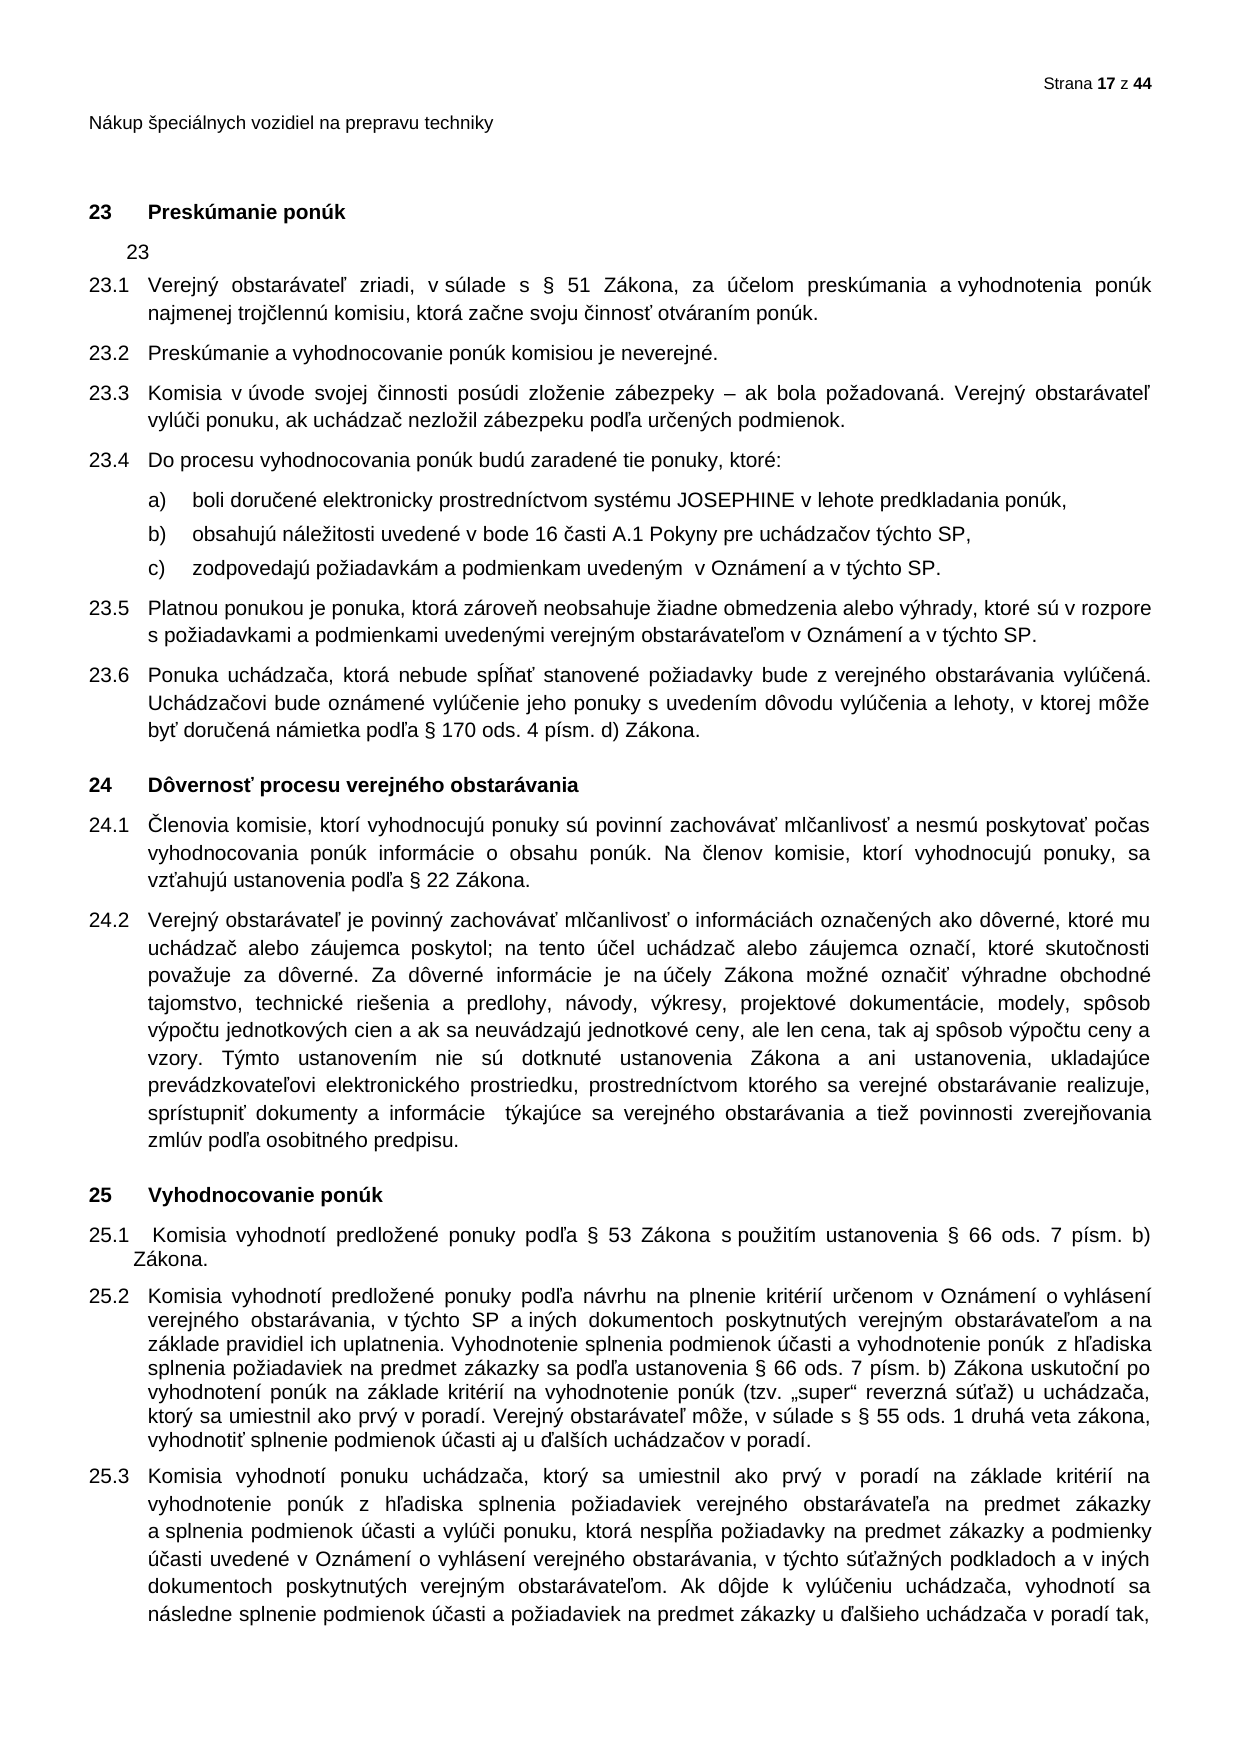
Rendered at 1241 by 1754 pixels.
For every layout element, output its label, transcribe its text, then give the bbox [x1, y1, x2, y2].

list Komisia vyhodnotí predložené ponuky podľa návrhu na plnenie kritérií určenom v Oznámení o vyhlásení verejného obstarávania, v týchto SP a iných dokumentoch poskytnutých verejným obstarávateľom a na základe pravidiel ich uplatnenia. Vyhodnotenie splnenia podmienok účasti a vyhodnotenie ponúk z hľadiska splnenia požiadaviek na predmet zákazky sa podľa ustanovenia § 66 ods. 7 písm. b) Zákona uskutoční po vyhodnotení ponúk na základe kritérií na vyhodnotenie ponúk (tzv. „super“ reverzná súťaž) u uchádzača, ktorý sa umiestnil ako prvý v poradí. Verejný obstarávateľ môže, v súlade s § 55 ods. 1 druhá veta zákona, vyhodnotiť splnenie podmienok účasti aj u ďalších uchádzačov v poradí. [89, 1284, 1152, 1451]
list boli doručené elektronicky prostredníctvom systému JOSEPHINE v lehote predkladania ponúk, [148, 488, 1152, 512]
subtitle Dôvernosť procesu verejného obstarávania [89, 773, 1152, 797]
list Verejný obstarávateľ zriadi, v súlade s § 51 Zákona, za účelom preskúmania a vyhodnotenia ponúk najmenej trojčlennú komisiu, ktorá začne svoju činnosť otváraním ponúk. [89, 273, 1152, 325]
list Komisia vyhodnotí predložené ponuky podľa § 53 Zákona s použitím ustanovenia § 66 ods. 7 písm. b) Zákona. [89, 1223, 1152, 1271]
list Do procesu vyhodnocovania ponúk budú zaradené tie ponuky, ktoré: [89, 448, 1152, 472]
list Ponuka uchádzača, ktorá nebude spĺňať stanovené požiadavky bude z verejného obstarávania vylúčená. Uchádzačovi bude oznámené vylúčenie jeho ponuky s uvedením dôvodu vylúčenia a lehoty, v ktorej môže byť doručená námietka podľa § 170 ods. 4 písm. d) Zákona. [89, 663, 1152, 742]
list obsahujú náležitosti uvedené v bode 16 časti A.1 Pokyny pre uchádzačov týchto SP, [148, 522, 1152, 546]
list Platnou ponukou je ponuka, ktorá zároveň neobsahuje žiadne obmedzenia alebo výhrady, ktoré sú v rozpore s požiadavkami a podmienkami uvedenými verejným obstarávateľom v Oznámení a v týchto SP. [89, 596, 1152, 647]
list zodpovedajú požiadavkám a podmienkam uvedeným v Oznámení a v týchto SP. [148, 556, 1152, 580]
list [89, 1464, 1152, 1625]
text 24.1 Členovia komisie, ktorí vyhodnocujú ponuky sú povinní zachovávať mlčanlivosť a nesmú poskytovať počas vyhodnocovania ponúk informácie o obsahu ponúk. Na členov komisie, ktorí vyhodnocujú ponuky, sa vzťahujú ustanovenia podľa § 22 Zákona. [89, 813, 1152, 892]
subtitle 23 Preskúmanie ponúk [89, 199, 1152, 223]
subtitle Vyhodnocovanie ponúk [89, 1183, 1152, 1207]
text 24.2 Verejný obstarávateľ je povinný zachovávať mlčanlivosť o informáciách označených ako dôverné, ktoré mu uchádzač alebo záujemca poskytol; na tento účel uchádzač alebo záujemca označí, ktoré skutočnosti považuje za dôverné. Za dôverné informácie je na účely Zákona možné označiť výhradne obchodné tajomstvo, technické riešenia a predlohy, návody, výkresy, projektové dokumentácie, modely, spôsob výpočtu jednotkových cien a ak sa neuvádzajú jednotkové ceny, ale len cena, tak aj spôsob výpočtu ceny a vzory. Týmto ustanovením nie sú dotknuté ustanovenia Zákona a ani ustanovenia, ukladajúce prevádzkovateľovi elektronického prostriedku, prostredníctvom ktorého sa verejné obstarávanie realizuje, sprístupniť dokumenty a informácie týkajúce sa verejného obstarávania a tiež povinnosti zverejňovania zmlúv podľa osobitného predpisu. [89, 908, 1152, 1152]
list Komisia v úvode svojej činnosti posúdi zloženie zábezpeky – ak bola požadovaná. Verejný obstarávateľ vylúči ponuku, ak uchádzač nezložil zábezpeku podľa určených podmienok. [89, 381, 1152, 432]
list Preskúmanie a vyhodnocovanie ponúk komisiou je neverejné. [89, 341, 1152, 365]
